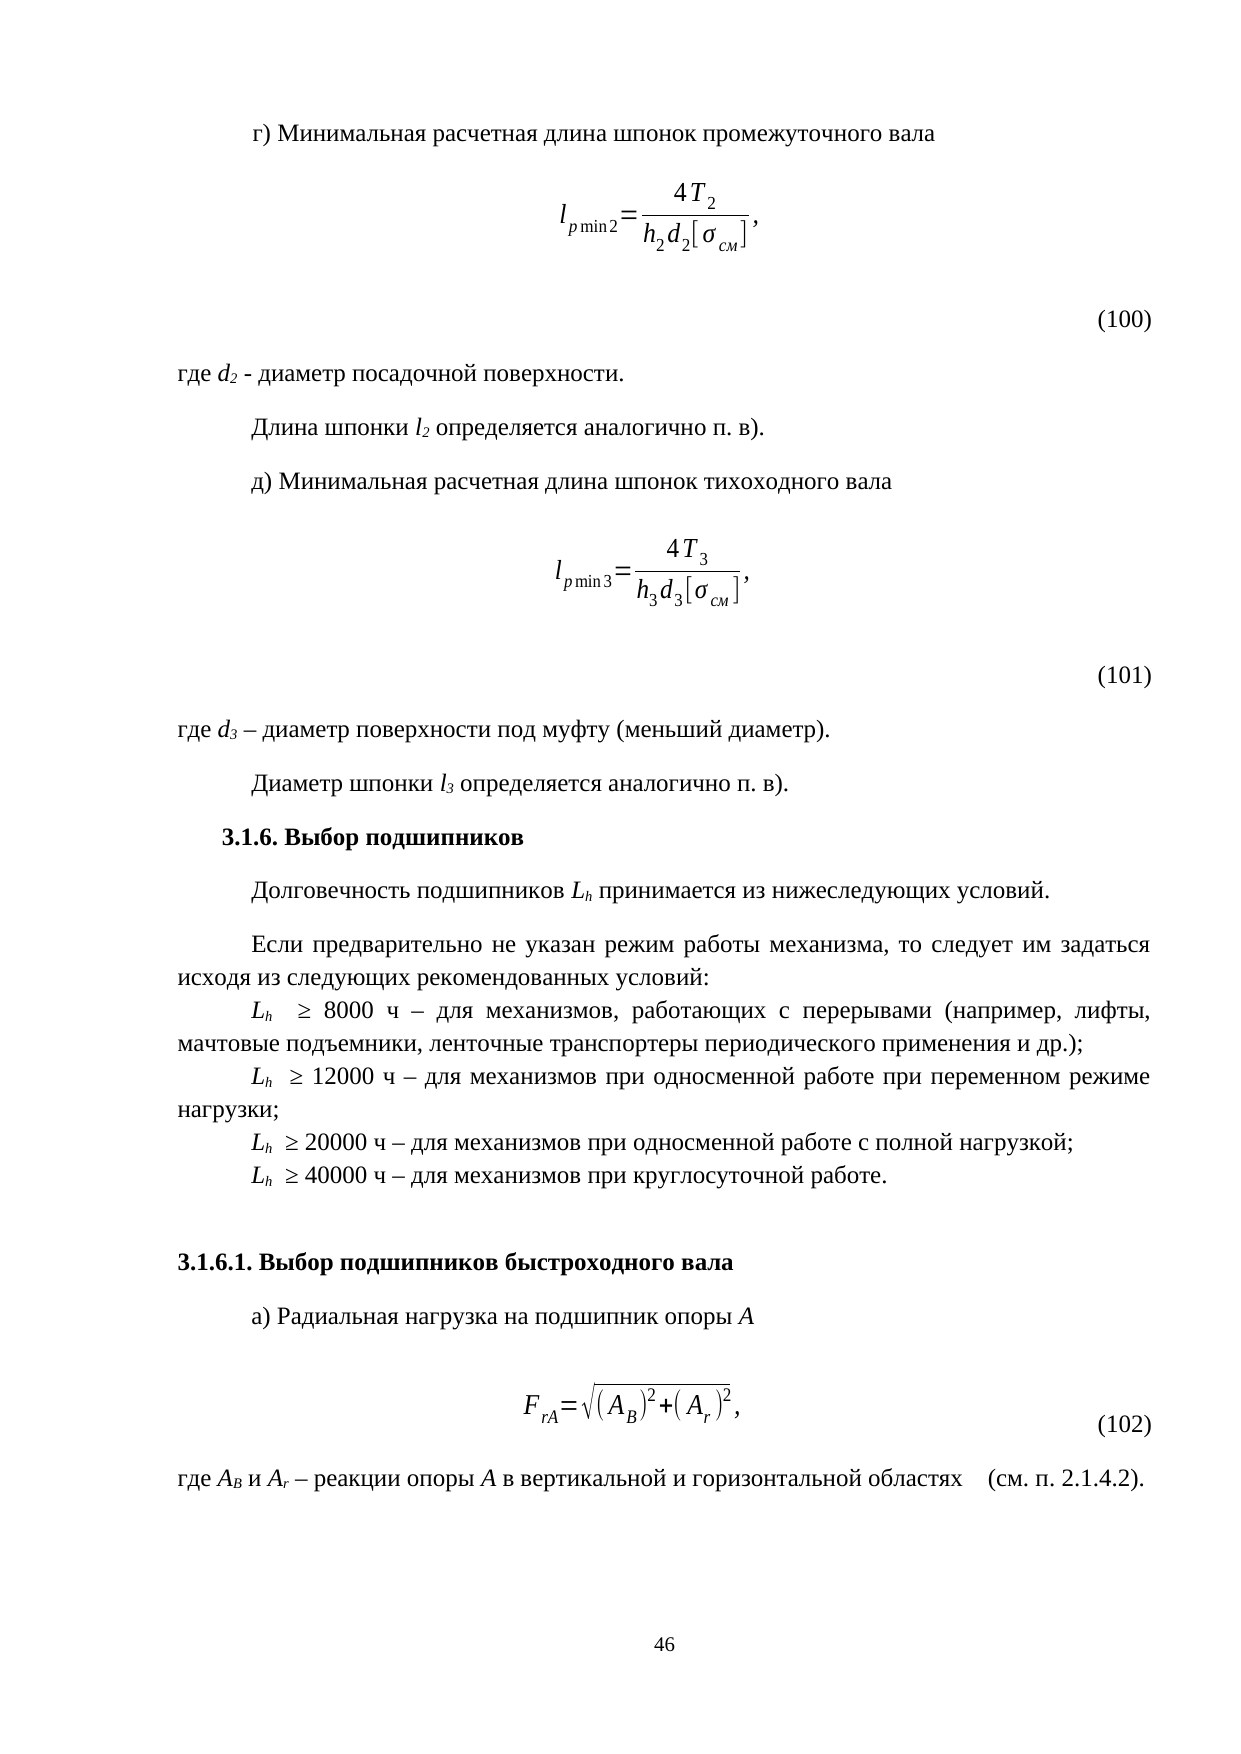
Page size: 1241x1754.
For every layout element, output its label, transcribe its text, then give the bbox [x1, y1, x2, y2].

text д) Минимальная расчетная длина шпонок тихоходного вала [177, 466, 1152, 495]
text г) Минимальная расчетная длина шпонок промежуточного вала [177, 118, 1152, 147]
text (101) [177, 660, 1152, 689]
text Lh ≥ 40000 ч – для механизмов при круглосуточной работе. [177, 1161, 1152, 1189]
text а) Радиальная нагрузка на подшипник опоры А [177, 1301, 1152, 1330]
text где d3 – диаметр поверхности под муфту (меньший диаметр). [177, 714, 1152, 743]
text 3.1.6.1. Выбор подшипников быстроходного вала [177, 1247, 1152, 1276]
text (100) [177, 304, 1152, 333]
text 3.1.6. Выбор подшипников [222, 822, 1152, 850]
text где АВ и Аr – реакции опоры А в вертикальной и горизонтальной областях (см. п. 2.1.4.2). [177, 1463, 1152, 1492]
text Lh ≥ 20000 ч – для механизмов при односменной работе с полной нагрузкой; [177, 1127, 1152, 1156]
text Диаметр шпонки l3 определяется аналогично п. в). [177, 768, 1152, 797]
text Длина шпонки l2 определяется аналогично п. в). [177, 412, 1152, 441]
text Если предварительно не указан режим работы механизма, то следует им задаться исходя из следующих рекомендованных условий: [177, 929, 1152, 991]
text (102) [177, 1409, 1152, 1438]
text Долговечность подшипников Lh принимается из нижеследующих условий. [177, 876, 1152, 904]
text Lh ≥ 12000 ч – для механизмов при односменной работе при переменном режиме нагрузки; [177, 1061, 1152, 1123]
text Lh ≥ 8000 ч – для механизмов, работающих с перерывами (например, лифты, мачтовые подъемники, ленточные транспортеры периодического применения и др.); [177, 995, 1152, 1057]
text где d2 - диаметр посадочной поверхности. [177, 358, 1152, 387]
